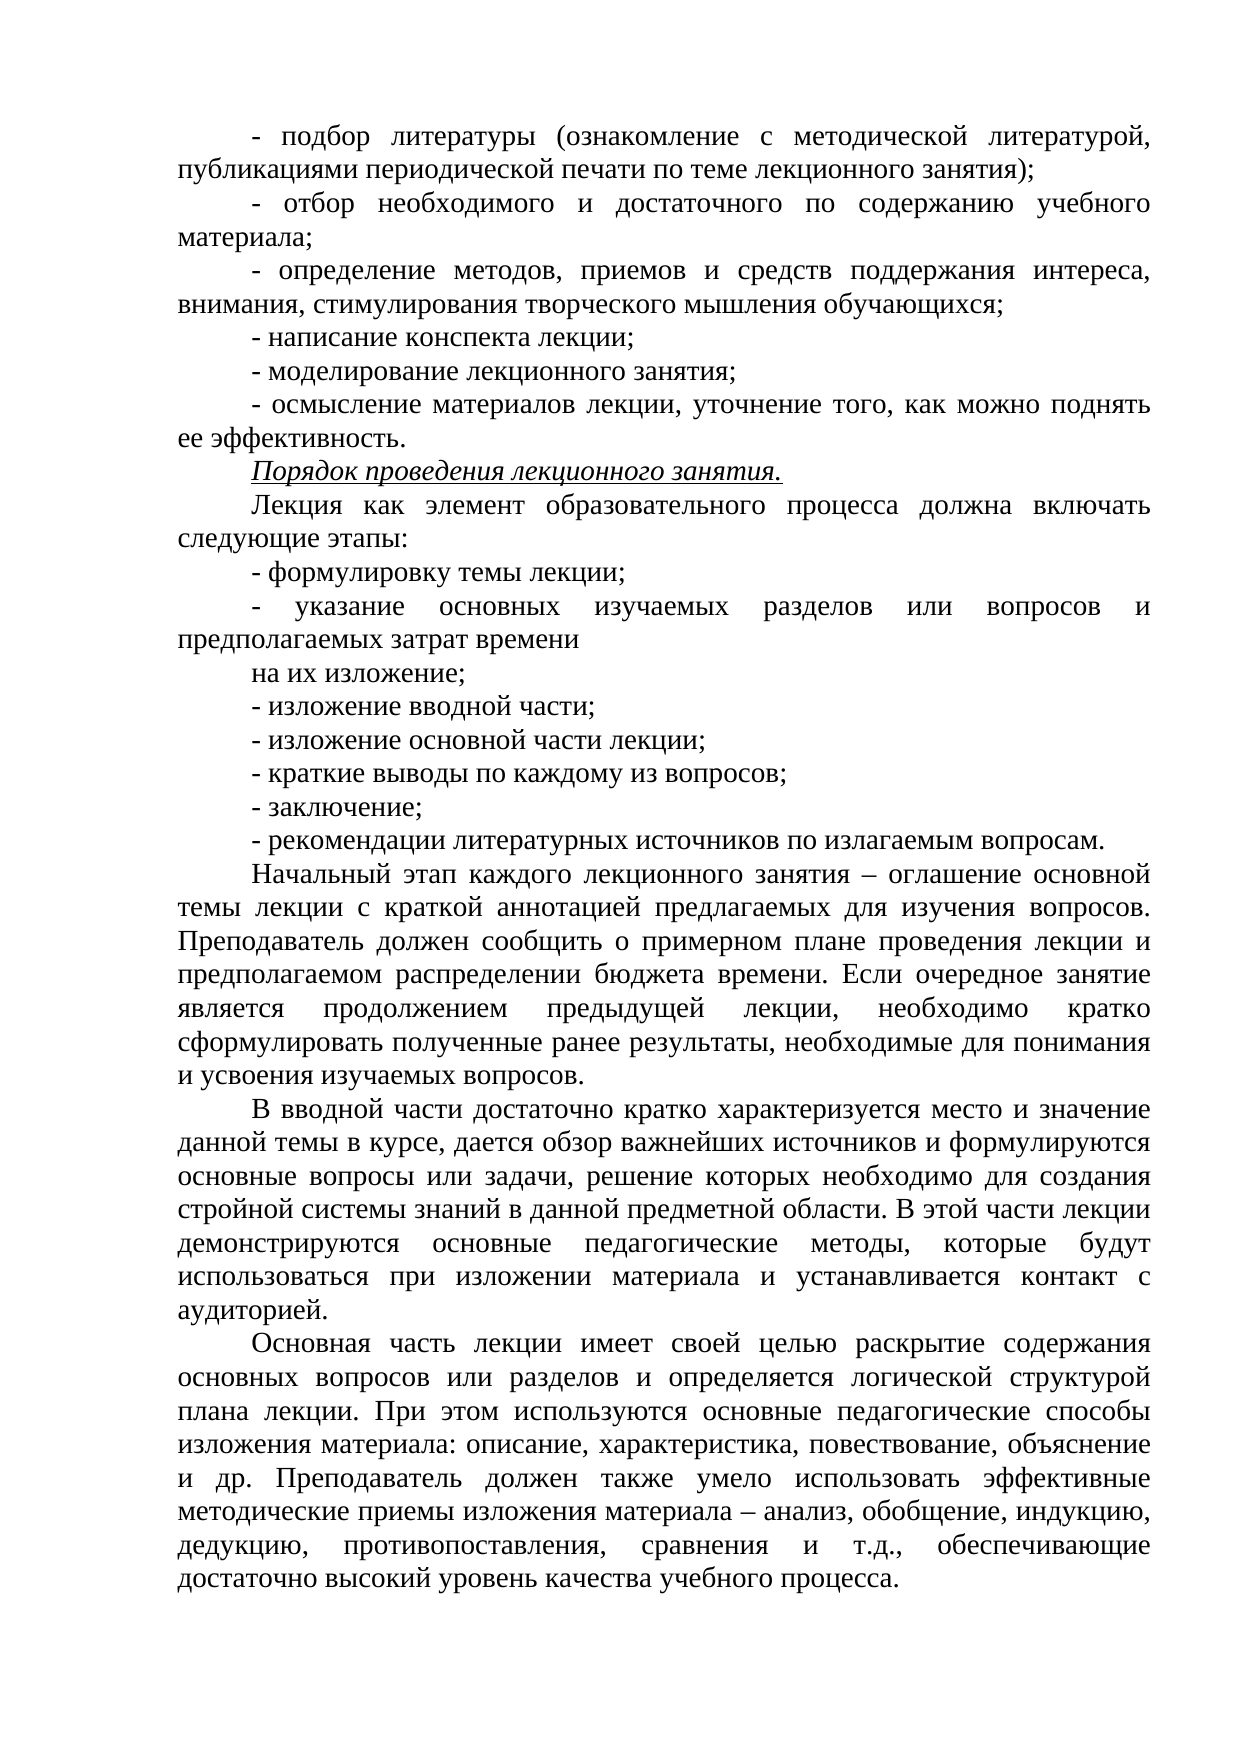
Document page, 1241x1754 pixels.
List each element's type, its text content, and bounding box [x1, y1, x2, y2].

text Порядок проведения лекционного занятия. [177, 453, 1152, 487]
text - определение методов, приемов и средств поддержания интереса, внимания, стимулирования творческого мышления обучающихся; [177, 252, 1152, 319]
text - отбор необходимого и достаточного по содержанию учебного материала; [177, 185, 1152, 252]
text Лекция как элемент образовательного процесса должна включать следующие этапы: [177, 487, 1152, 554]
text - изложение вводной части; [177, 688, 1152, 722]
text - формулировку темы лекции; [177, 554, 1152, 588]
text - осмысление материалов лекции, уточнение того, как можно поднять ее эффективность. [177, 386, 1152, 453]
text - рекомендации литературных источников по излагаемым вопросам. [177, 822, 1152, 856]
text Начальный этап каждого лекционного занятия – оглашение основной темы лекции с краткой аннотацией предлагаемых для изучения вопросов. Преподаватель должен сообщить о примерном плане проведения лекции и предполагаемом распределении бюджета времени. Если очередное занятие является продолжением предыдущей лекции, необходимо кратко сформулировать полученные ранее результаты, необходимые для понимания и усвоения изучаемых вопросов. [177, 856, 1152, 1091]
text - краткие выводы по каждому из вопросов; [177, 755, 1152, 789]
text Основная часть лекции имеет своей целью раскрытие содержания основных вопросов или разделов и определяется логической структурой плана лекции. При этом используются основные педагогические способы изложения материала: описание, характеристика, повествование, объяснение и др. Преподаватель должен также умело использовать эффективные методические приемы изложения материала – анализ, обобщение, индукцию, дедукцию, противопоставления, сравнения и т.д., обеспечивающие достаточно высокий уровень качества учебного процесса. [177, 1326, 1152, 1594]
text - указание основных изучаемых разделов или вопросов и предполагаемых затрат времени [177, 588, 1152, 655]
text - подбор литературы (ознакомление с методической литературой, публикациями периодической печати по теме лекционного занятия); [177, 118, 1152, 185]
text на их изложение; [177, 655, 1152, 688]
text - заключение; [177, 789, 1152, 822]
text - моделирование лекционного занятия; [177, 353, 1152, 386]
text - изложение основной части лекции; [177, 722, 1152, 755]
text В вводной части достаточно кратко характеризуется место и значение данной темы в курсе, дается обзор важнейших источников и формулируются основные вопросы или задачи, решение которых необходимо для создания стройной системы знаний в данной предметной области. В этой части лекции демонстрируются основные педагогические методы, которые будут использоваться при изложении материала и устанавливается контакт с аудиторией. [177, 1091, 1152, 1326]
text - написание конспекта лекции; [177, 319, 1152, 353]
